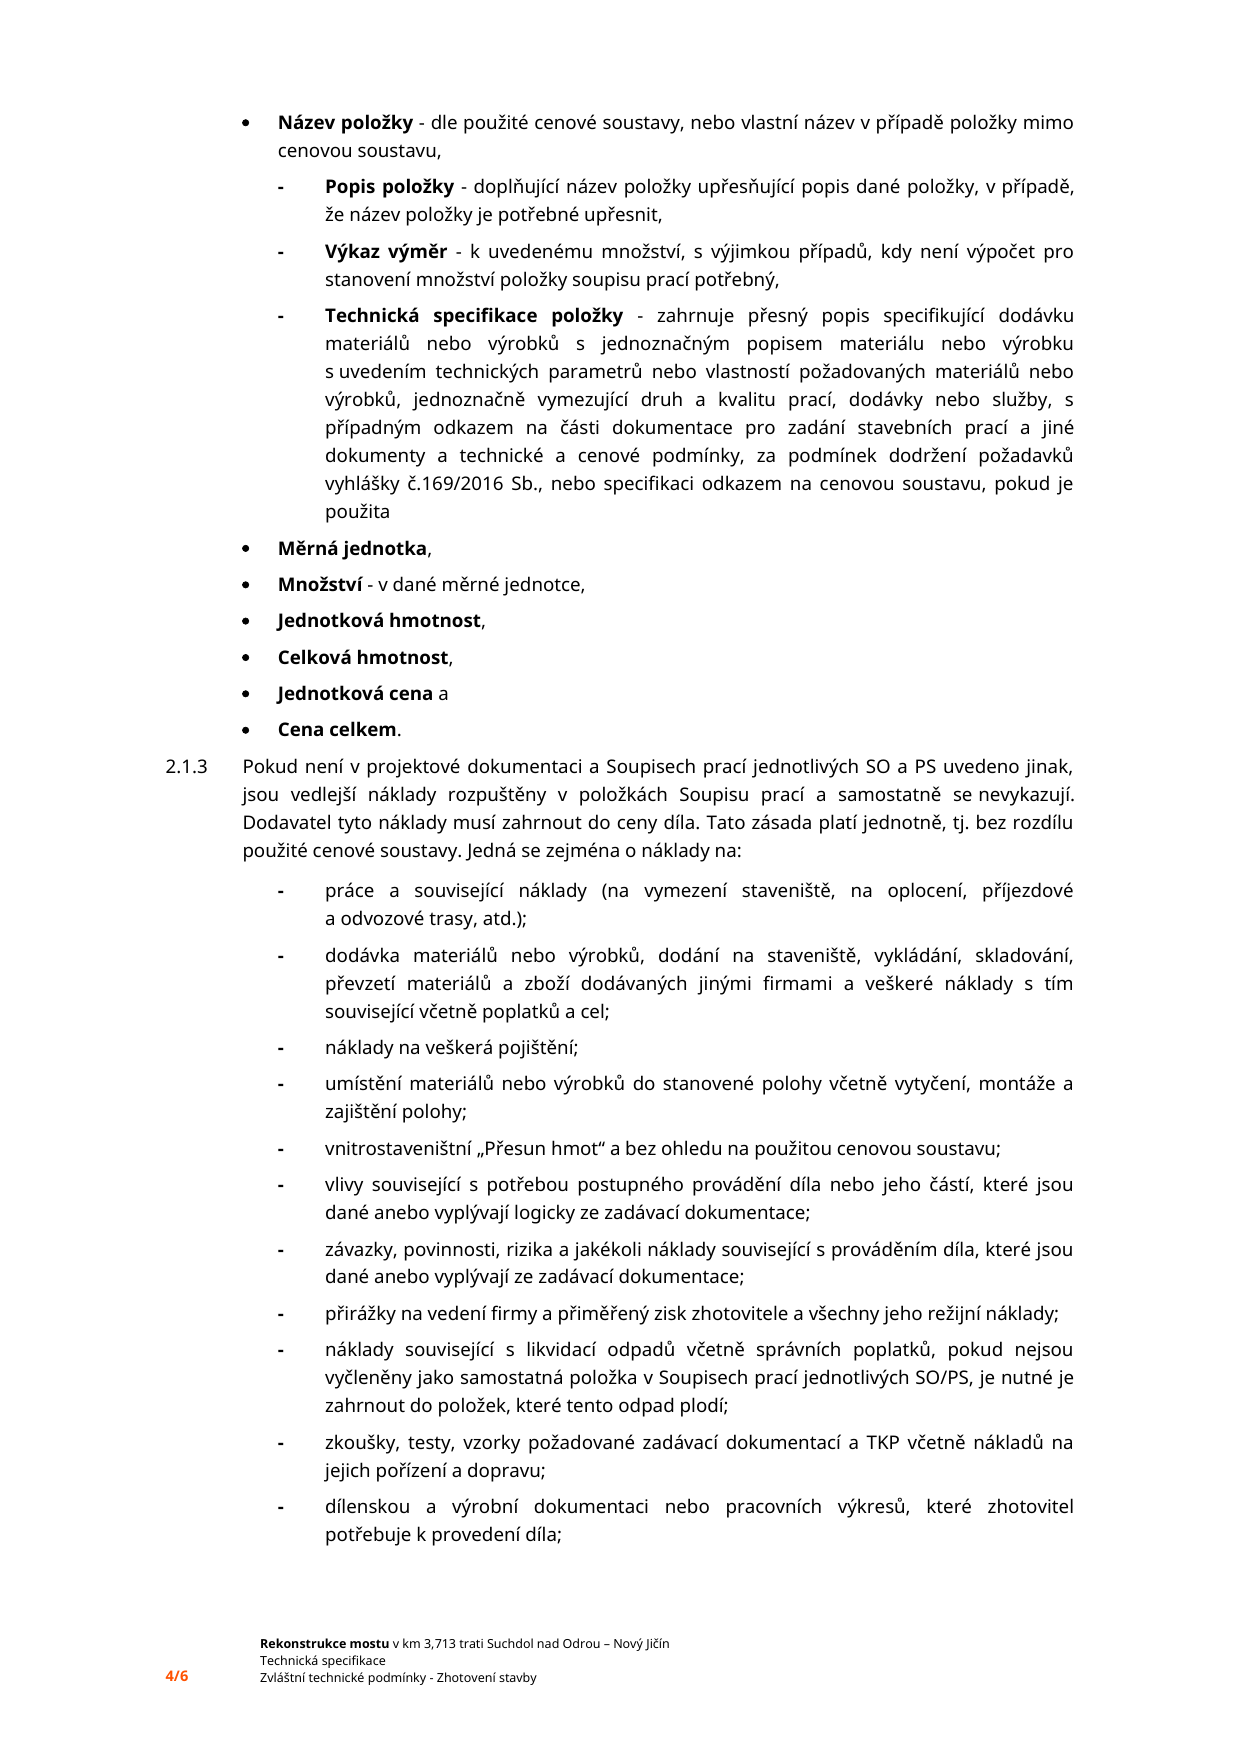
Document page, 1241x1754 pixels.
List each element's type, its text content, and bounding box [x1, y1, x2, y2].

text vnitrostaveništní „Přesun hmot“ a bez ohledu na použitou cenovou soustavu; [278, 1135, 1075, 1161]
text zkoušky, testy, vzorky požadované zadávací dokumentací a TKP včetně nákladů na jejich pořízení a dopravu; [278, 1429, 1075, 1482]
text dodávka materiálů nebo výrobků, dodání na staveniště, vykládání, skladování, převzetí materiálů a zboží dodávaných jinými firmami a veškeré náklady s tím související včetně poplatků a cel; [278, 942, 1075, 1023]
text Měrná jednotka, [242, 535, 1075, 560]
text vlivy související s potřebou postupného provádění díla nebo jeho částí, které jsou dané anebo vyplývají logicky ze zadávací dokumentace; [278, 1171, 1075, 1225]
text závazky, povinnosti, rizika a jakékoli náklady související s prováděním díla, které jsou dané anebo vyplývají ze zadávací dokumentace; [278, 1236, 1075, 1289]
text náklady související s likvidací odpadů včetně správních poplatků, pokud nejsou vyčleněny jako samostatná položka v Soupisech prací jednotlivých SO/PS, je nutné je zahrnout do položek, které tento odpad plodí; [278, 1337, 1075, 1418]
text Pokud není v projektové dokumentaci a Soupisech prací jednotlivých SO a PS uvedeno jinak, jsou vedlejší náklady rozpuštěny v položkách Soupisu prací a samostatně se nevykazují. Dodavatel tyto náklady musí zahrnout do ceny díla. Tato zásada platí jednotně, tj. bez rozdílu použité cenové soustavy. Jedná se zejména o náklady na: [165, 753, 1075, 863]
text Popis položky - doplňující název položky upřesňující popis dané položky, v případě, že název položky je potřebné upřesnit, [278, 174, 1075, 227]
text Množství - v dané měrné jednotce, [242, 571, 1075, 597]
text přirážky na vedení firmy a přiměřený zisk zhotovitele a všechny jeho režijní náklady; [278, 1300, 1075, 1326]
text Jednotková hmotnost, [242, 608, 1075, 633]
text dílenskou a výrobní dokumentaci nebo pracovních výkresů, které zhotovitel potřebuje k provedení díla; [278, 1493, 1075, 1547]
text Jednotková cena a [242, 680, 1075, 706]
text Název položky - dle použité cenové soustavy, nebo vlastní název v případě položky mimo cenovou soustavu, [242, 109, 1075, 163]
text Cena celkem. [242, 717, 1075, 742]
text práce a související náklady (na vymezení staveniště, na oplocení, příjezdové a odvozové trasy, atd.); [278, 878, 1075, 931]
text Celková hmotnost, [242, 644, 1075, 669]
text Technická specifikace položky - zahrnuje přesný popis specifikující dodávku materiálů nebo výrobků s jednoznačným popisem materiálu nebo výrobku s uvedením technických parametrů nebo vlastností požadovaných materiálů nebo výrobků, jednoznačně vymezující druh a kvalitu prací, dodávky nebo služby, s případným odkazem na části dokumentace pro zadání stavebních prací a jiné dokumenty a technické a cenové podmínky, za podmínek dodržení požadavků vyhlášky č.169/2016 Sb., nebo specifikaci odkazem na cenovou soustavu, pokud je použita [278, 302, 1075, 524]
text umístění materiálů nebo výrobků do stanovené polohy včetně vytyčení, montáže a zajištění polohy; [278, 1071, 1075, 1124]
text náklady na veškerá pojištění; [278, 1034, 1075, 1060]
text Výkaz výměr - k uvedenému množství, s výjimkou případů, kdy není výpočet pro stanovení množství položky soupisu prací potřebný, [278, 238, 1075, 292]
